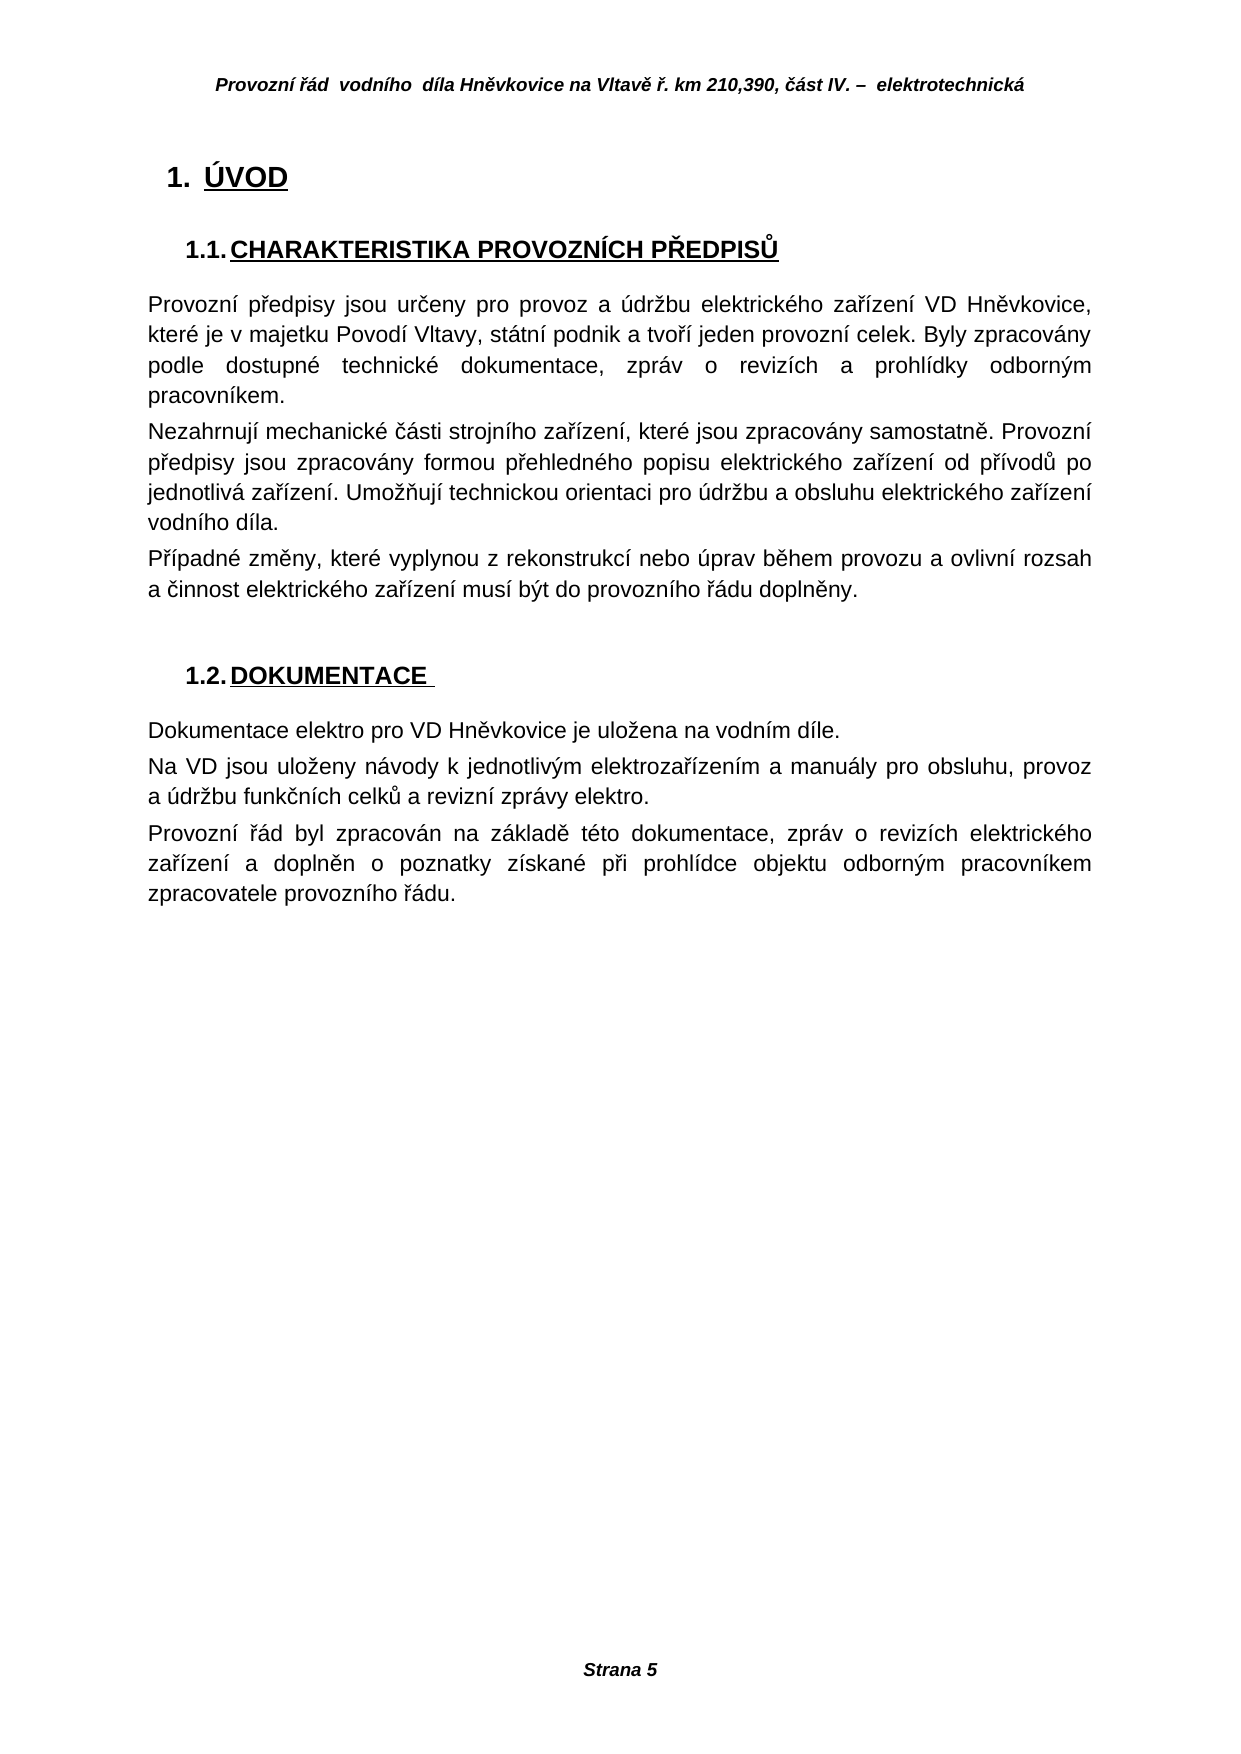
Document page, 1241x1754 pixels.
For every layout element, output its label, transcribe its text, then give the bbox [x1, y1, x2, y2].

text Provozní předpisy jsou určeny pro provoz a údržbu elektrického zařízení VD Hněvkovice, které je v majetku Povodí Vltavy, státní podnik a tvoří jeden provozní celek. Byly zpracovány podle dostupné technické dokumentace, zpráv o revizích a prohlídky odborným pracovníkem. [148, 291, 1092, 408]
text Provozní řád byl zpracován na základě této dokumentace, zpráv o revizích elektrického zařízení a doplněn o poznatky získané při prohlídce objektu odborným pracovníkem zpracovatele provozního řádu. [148, 820, 1092, 906]
subtitle Charakteristika provozních předpisů [185, 236, 1092, 264]
subtitle Dokumentace [185, 661, 1092, 690]
text Dokumentace elektro pro VD Hněvkovice je uložena na vodním díle. [148, 717, 1092, 743]
text Na VD jsou uloženy návody k jednotlivým elektrozařízením a manuály pro obsluhu, provoz a údržbu funkčních celků a revizní zprávy elektro. [148, 753, 1092, 809]
subtitle úvod [166, 160, 1092, 194]
text Případné změny, které vyplynou z rekonstrukcí nebo úprav během provozu a ovlivní rozsah a činnost elektrického zařízení musí být do provozního řádu doplněny. [148, 545, 1092, 602]
text Nezahrnují mechanické části strojního zařízení, které jsou zpracovány samostatně. Provozní předpisy jsou zpracovány formou přehledného popisu elektrického zařízení od přívodů po jednotlivá zařízení. Umožňují technickou orientaci pro údržbu a obsluhu elektrického zařízení vodního díla. [148, 418, 1092, 535]
